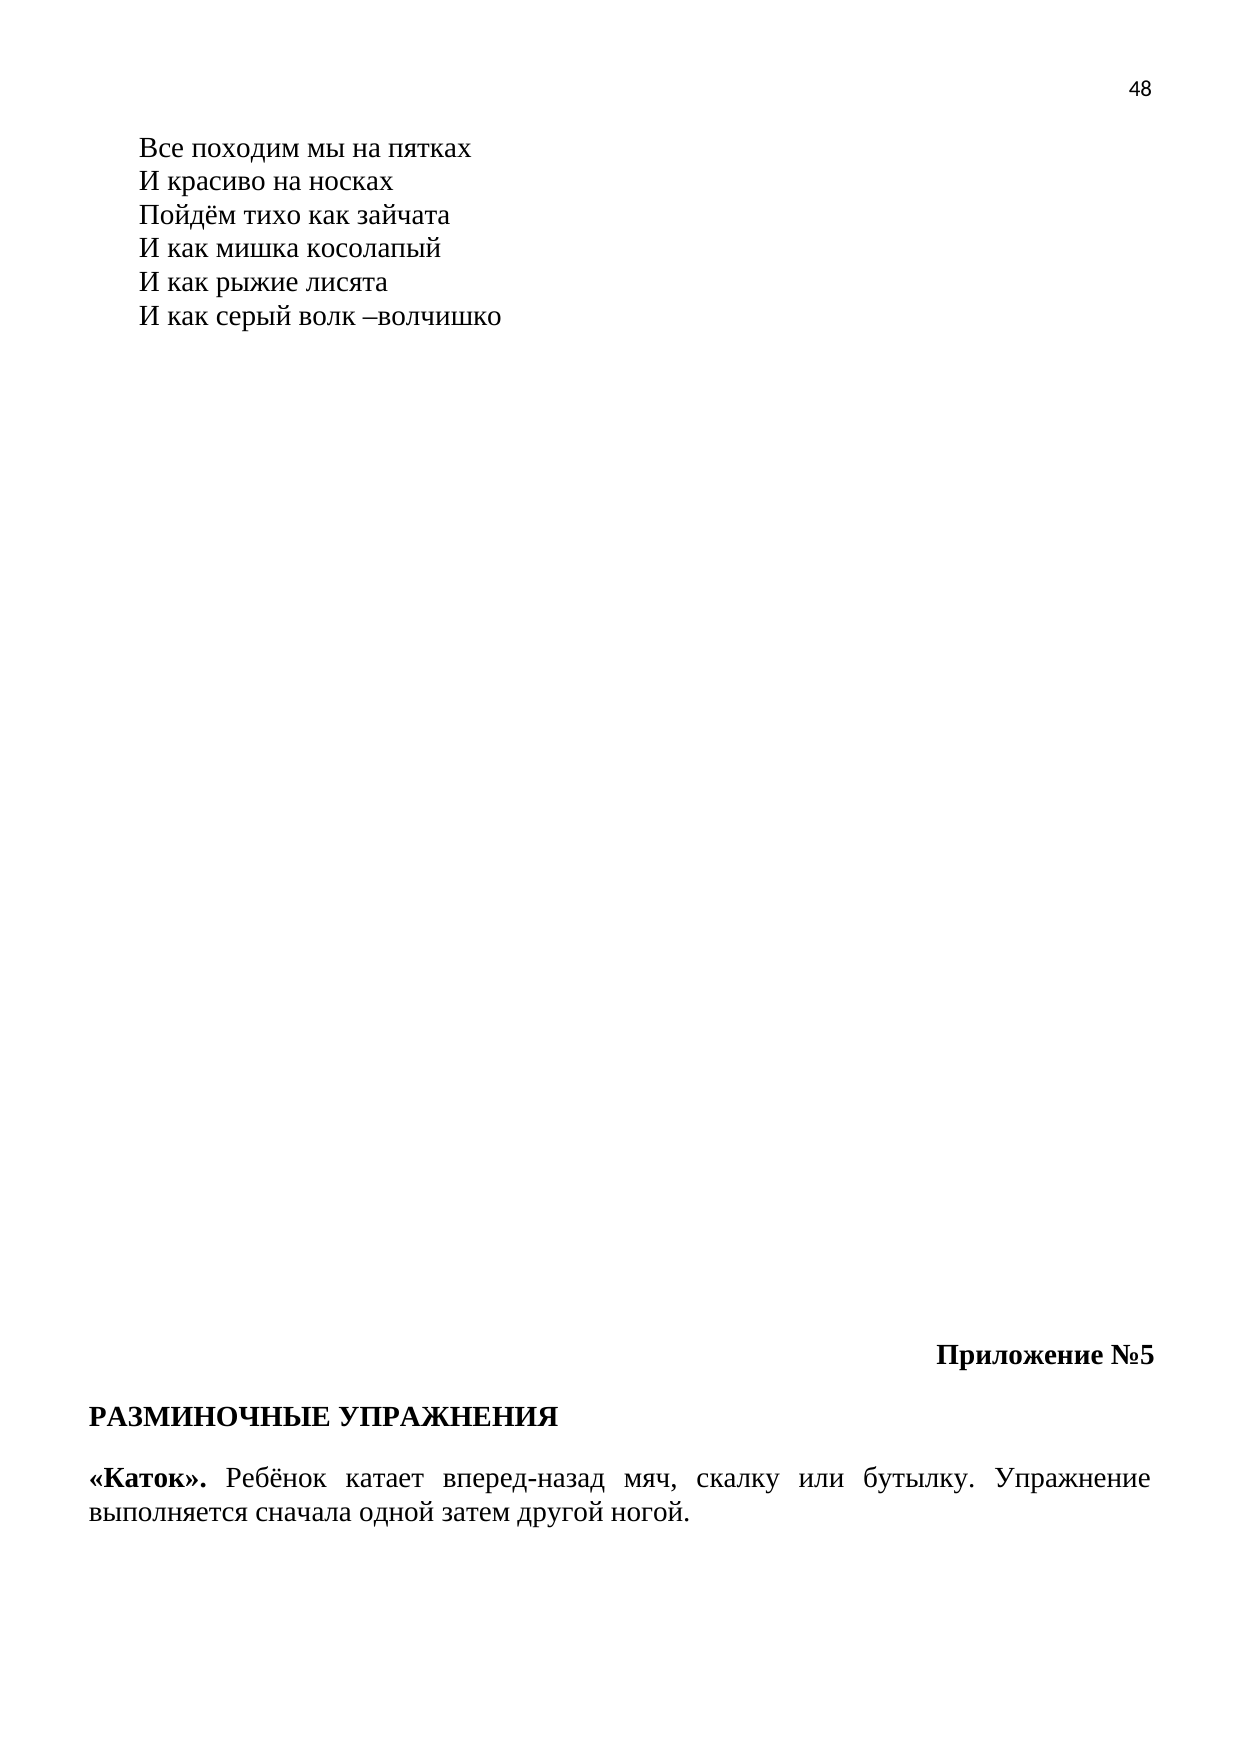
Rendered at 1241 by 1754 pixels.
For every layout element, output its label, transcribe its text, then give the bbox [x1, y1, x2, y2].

text Разминочные упражнения [89, 1399, 1152, 1432]
text Все походим мы на пятках [139, 130, 1152, 163]
text Пойдём тихо как зайчата [139, 197, 1152, 231]
text И как серый волк –волчишко [139, 298, 1152, 331]
text И красиво на носках [139, 163, 1152, 197]
text И как мишка косолапый [139, 231, 1152, 264]
text «Каток». Ребёнок катает вперед-назад мяч, скалку или бутылку. Упражнение выполняется сначала одной затем другой ногой. [89, 1461, 1152, 1528]
text И как рыжие лисята [139, 264, 1152, 298]
text Приложение №5 [89, 1337, 1154, 1371]
